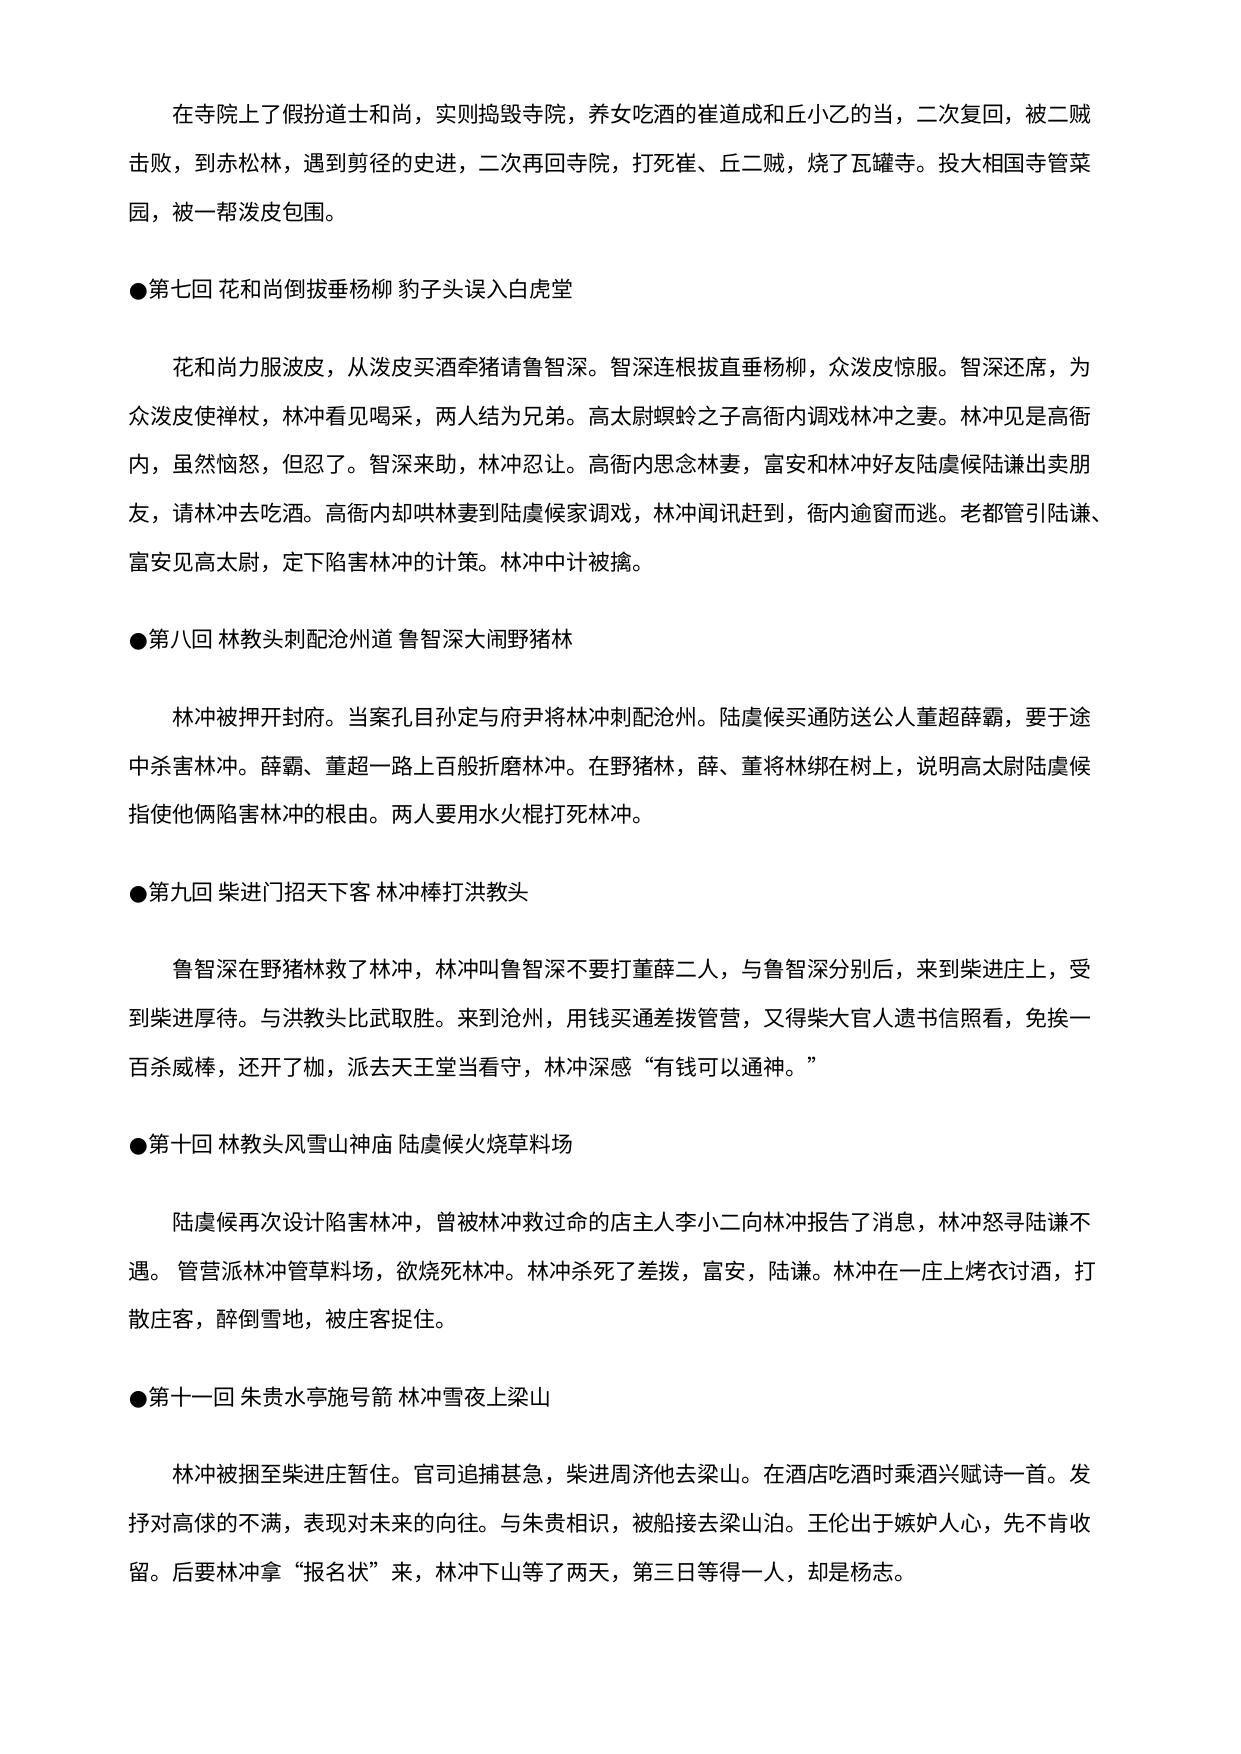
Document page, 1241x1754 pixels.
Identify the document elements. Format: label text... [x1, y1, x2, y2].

text 在寺院上了假扮道士和尚，实则捣毁寺院，养女吃酒的崔道成和丘小乙的当，二次复回，被二贼击败，到赤松林，遇到剪径的史进，二次再回寺院，打死崔、丘二贼，烧了瓦罐寺。投大相国寺管菜园，被一帮泼皮包围。 [129, 97, 1111, 227]
text 林冲被捆至柴进庄暂住。官司追捕甚急，柴进周济他去梁山。在酒店吃酒时乘酒兴赋诗一首。发抒对高俅的不满，表现对未来的向往。与朱贵相识，被船接去梁山泊。王伦出于嫉妒人心，先不肯收留。后要林冲拿“报名状”来，林冲下山等了两天，第三日等得一人，却是杨志。 [129, 1457, 1111, 1587]
text 林冲被押开封府。当案孔目孙定与府尹将林冲刺配沧州。陆虞候买通防送公人董超薛霸，要于途中杀害林冲。薛霸、董超一路上百般折磨林冲。在野猪林，薛、董将林绑在树上，说明高太尉陆虞候指使他俩陷害林冲的根由。两人要用水火棍打死林冲。 [129, 699, 1111, 829]
text ●第九回 柴进门招天下客 林冲棒打洪教头 [129, 874, 1111, 907]
text ●第十一回 朱贵水亭施号箭 林冲雪夜上梁山 [129, 1379, 1111, 1412]
text 花和尚力服波皮，从泼皮买酒牵猪请鲁智深。智深连根拔直垂杨柳，众泼皮惊服。智深还席，为众泼皮使禅杖，林冲看见喝采，两人结为兄弟。高太尉螟蛉之子高衙内调戏林冲之妻。林冲见是高衙内，虽然恼怒，但忍了。智深来助，林冲忍让。高衙内思念林妻，富安和林冲好友陆虞候陆谦出卖朋友，请林冲去吃酒。高衙内却哄林妻到陆虞候家调戏，林冲闻讯赶到，衙内逾窗而逃。老都管引陆谦、富安见高太尉，定下陷害林冲的计策。林冲中计被擒。 [129, 349, 1111, 577]
text ●第八回 林教头刺配沧州道 鲁智深大闹野猪林 [129, 622, 1111, 654]
text ●第七回 花和尚倒拔垂杨柳 豹子头误入白虎堂 [129, 272, 1111, 304]
text 鲁智深在野猪林救了林冲，林冲叫鲁智深不要打董薛二人，与鲁智深分别后，来到柴进庄上，受到柴进厚待。与洪教头比武取胜。来到沧州，用钱买通差拨管营，又得柴大官人遗书信照看，免挨一百杀威棒，还开了枷，派去天王堂当看守，林冲深感“有钱可以通神。” [129, 952, 1111, 1082]
text ●第十回 林教头风雪山神庙 陆虞候火烧草料场 [129, 1127, 1111, 1159]
text 陆虞候再次设计陷害林冲，曾被林冲救过命的店主人李小二向林冲报告了消息，林冲怒寻陆谦不遇。 管营派林冲管草料场，欲烧死林冲。林冲杀死了差拨，富安，陆谦。林冲在一庄上烤衣讨酒，打散庄客，醉倒雪地，被庄客捉住。 [129, 1204, 1111, 1334]
